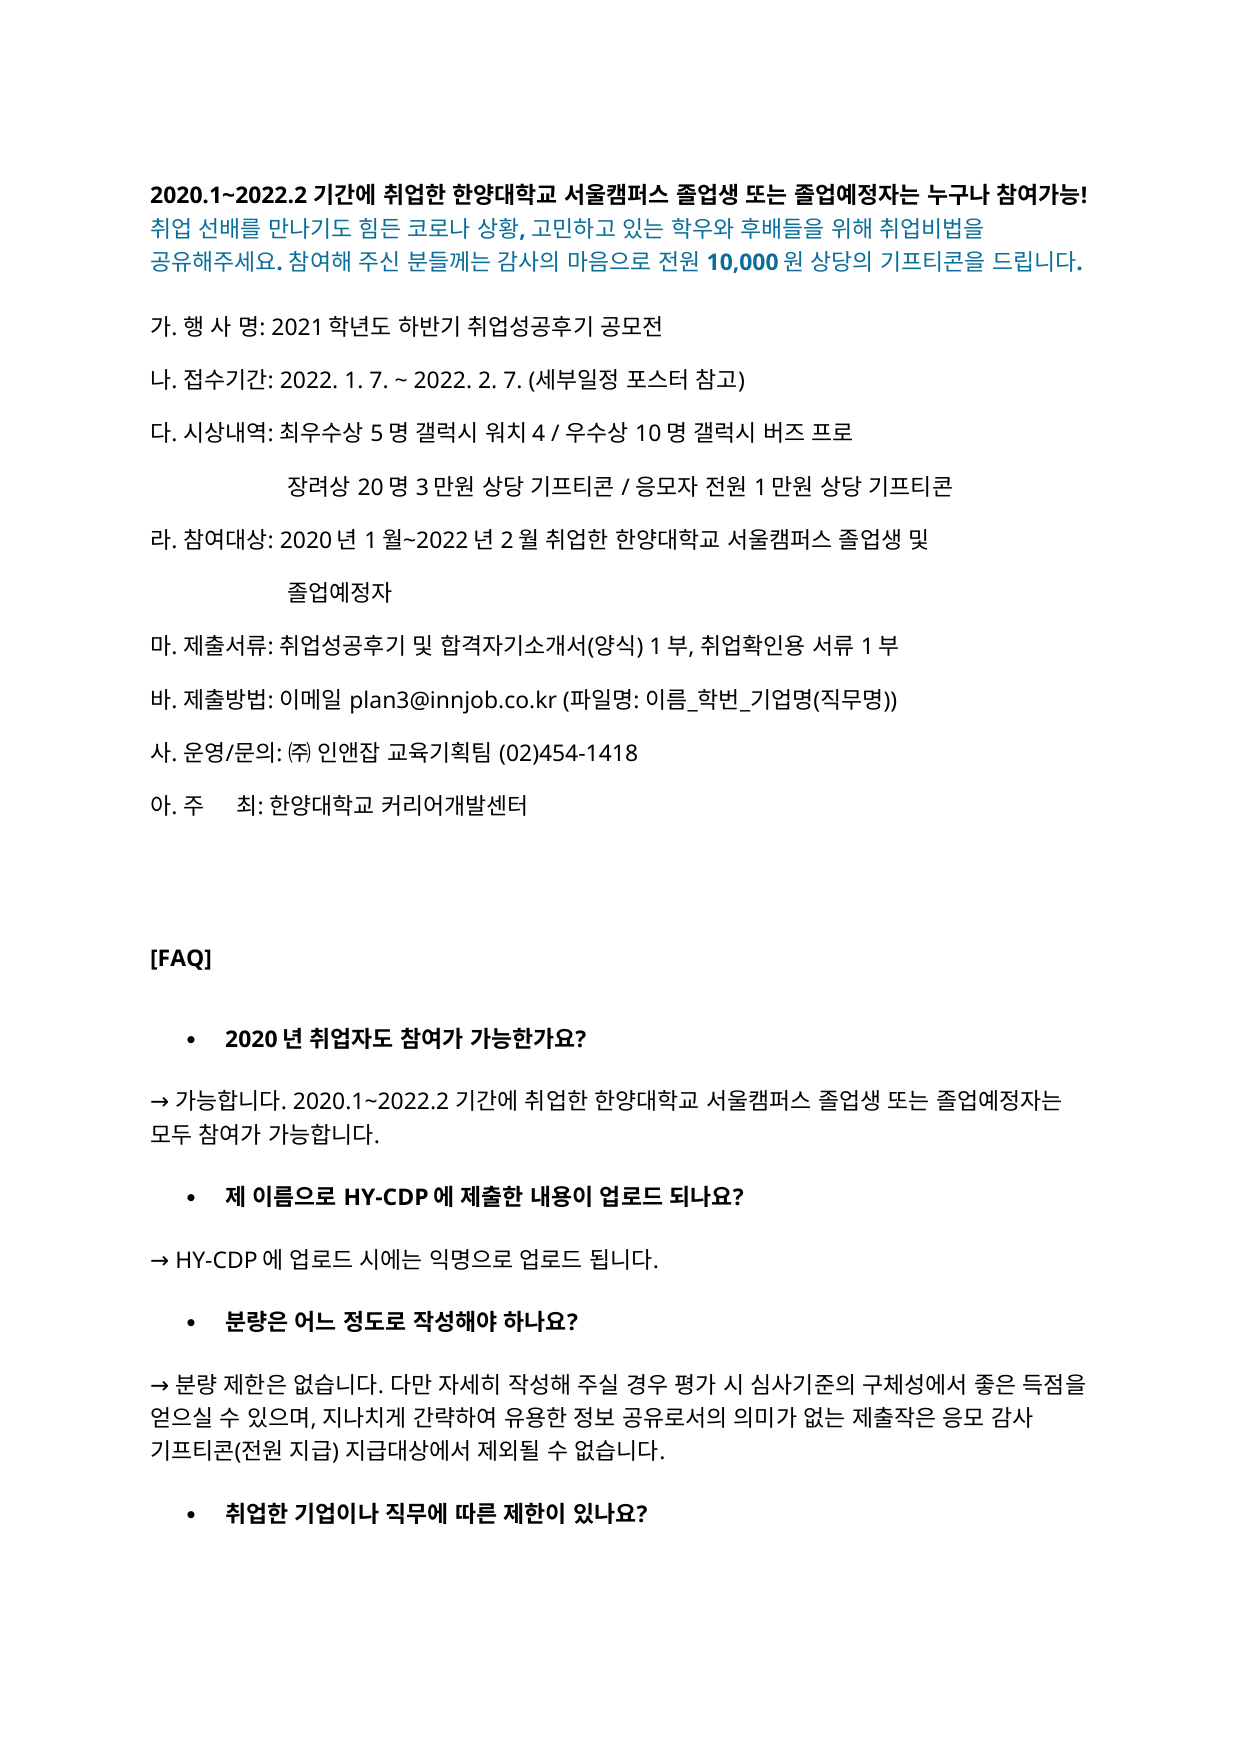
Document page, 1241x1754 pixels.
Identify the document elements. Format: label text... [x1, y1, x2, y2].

text → HY-CDP에 업로드 시에는 익명으로 업로드 됩니다. [150, 1242, 1090, 1275]
text 취업 선배를 만나기도 힘든 코로나 상황, 고민하고 있는 학우와 후배들을 위해 취업비법을 공유해주세요. 참여해 주신 분들께는 감사의 마음으로 전원 10,000원 상당의 기프티콘을 드립니다. [150, 211, 1090, 277]
picture [460, 252, 464, 271]
text → 분량 제한은 없습니다. 다만 자세히 작성해 주실 경우 평가 시 심사기준의 구체성에서 좋은 득점을 얻으실 수 있으며, 지나치게 간략하여 유용한 정보 공유로서의 의미가 없는 제출작은 응모 감사 기프티콘(전원 지급) 지급대상에서 제외될 수 없습니다. [150, 1367, 1090, 1467]
list 취업한 기업이나 직무에 따른 제한이 있나요? [187, 1496, 1090, 1529]
text 장려상 20명 3만원 상당 기프티콘 / 응모자 전원 1만원 상당 기프티콘 [150, 468, 1090, 502]
text 아. 주 최: 한양대학교 커리어개발센터 [150, 788, 1090, 822]
list 제 이름으로 HY-CDP에 제출한 내용이 업로드 되나요? [187, 1179, 1090, 1212]
text → 가능합니다. 2020.1~2022.2 기간에 취업한 한양대학교 서울캠퍼스 졸업생 또는 졸업예정자는 모두 참여가 가능합니다. [150, 1083, 1090, 1150]
text 다. 시상내역: 최우수상 5명 갤럭시 워치4 / 우수상 10명 갤럭시 버즈 프로 [150, 415, 1090, 448]
list 분량은 어느 정도로 작성해야 하나요? [187, 1304, 1090, 1337]
text 라. 참여대상: 2020년 1월~2022년 2월 취업한 한양대학교 서울캠퍼스 졸업생 및 [150, 522, 1090, 555]
text 가. 행 사 명: 2021학년도 하반기 취업성공후기 공모전 [150, 308, 1090, 342]
text 마. 제출서류: 취업성공후기 및 합격자기소개서(양식) 1부, 취업확인용 서류 1부 [150, 628, 1090, 662]
text 사. 운영/문의: ㈜ 인앤잡 교육기획팀 (02)454-1418 [150, 735, 1090, 768]
text 나. 접수기간: 2022. 1. 7. ~ 2022. 2. 7. (세부일정 포스터 참고) [150, 362, 1090, 395]
text 2020.1~2022.2 기간에 취업한 한양대학교 서울캠퍼스 졸업생 또는 졸업예정자는 누구나 참여가능! [150, 177, 1090, 211]
picture [833, 255, 839, 262]
picture [909, 253, 919, 261]
text 바. 제출방법: 이메일 plan3@innjob.co.kr (파일명: 이름_학번_기업명(직무명)) [150, 682, 1090, 715]
text 졸업예정자 [150, 575, 1090, 608]
list 2020년 취업자도 참여가 가능한가요? [187, 1021, 1090, 1054]
text [FAQ] [150, 942, 1090, 973]
picture [1057, 253, 1067, 264]
